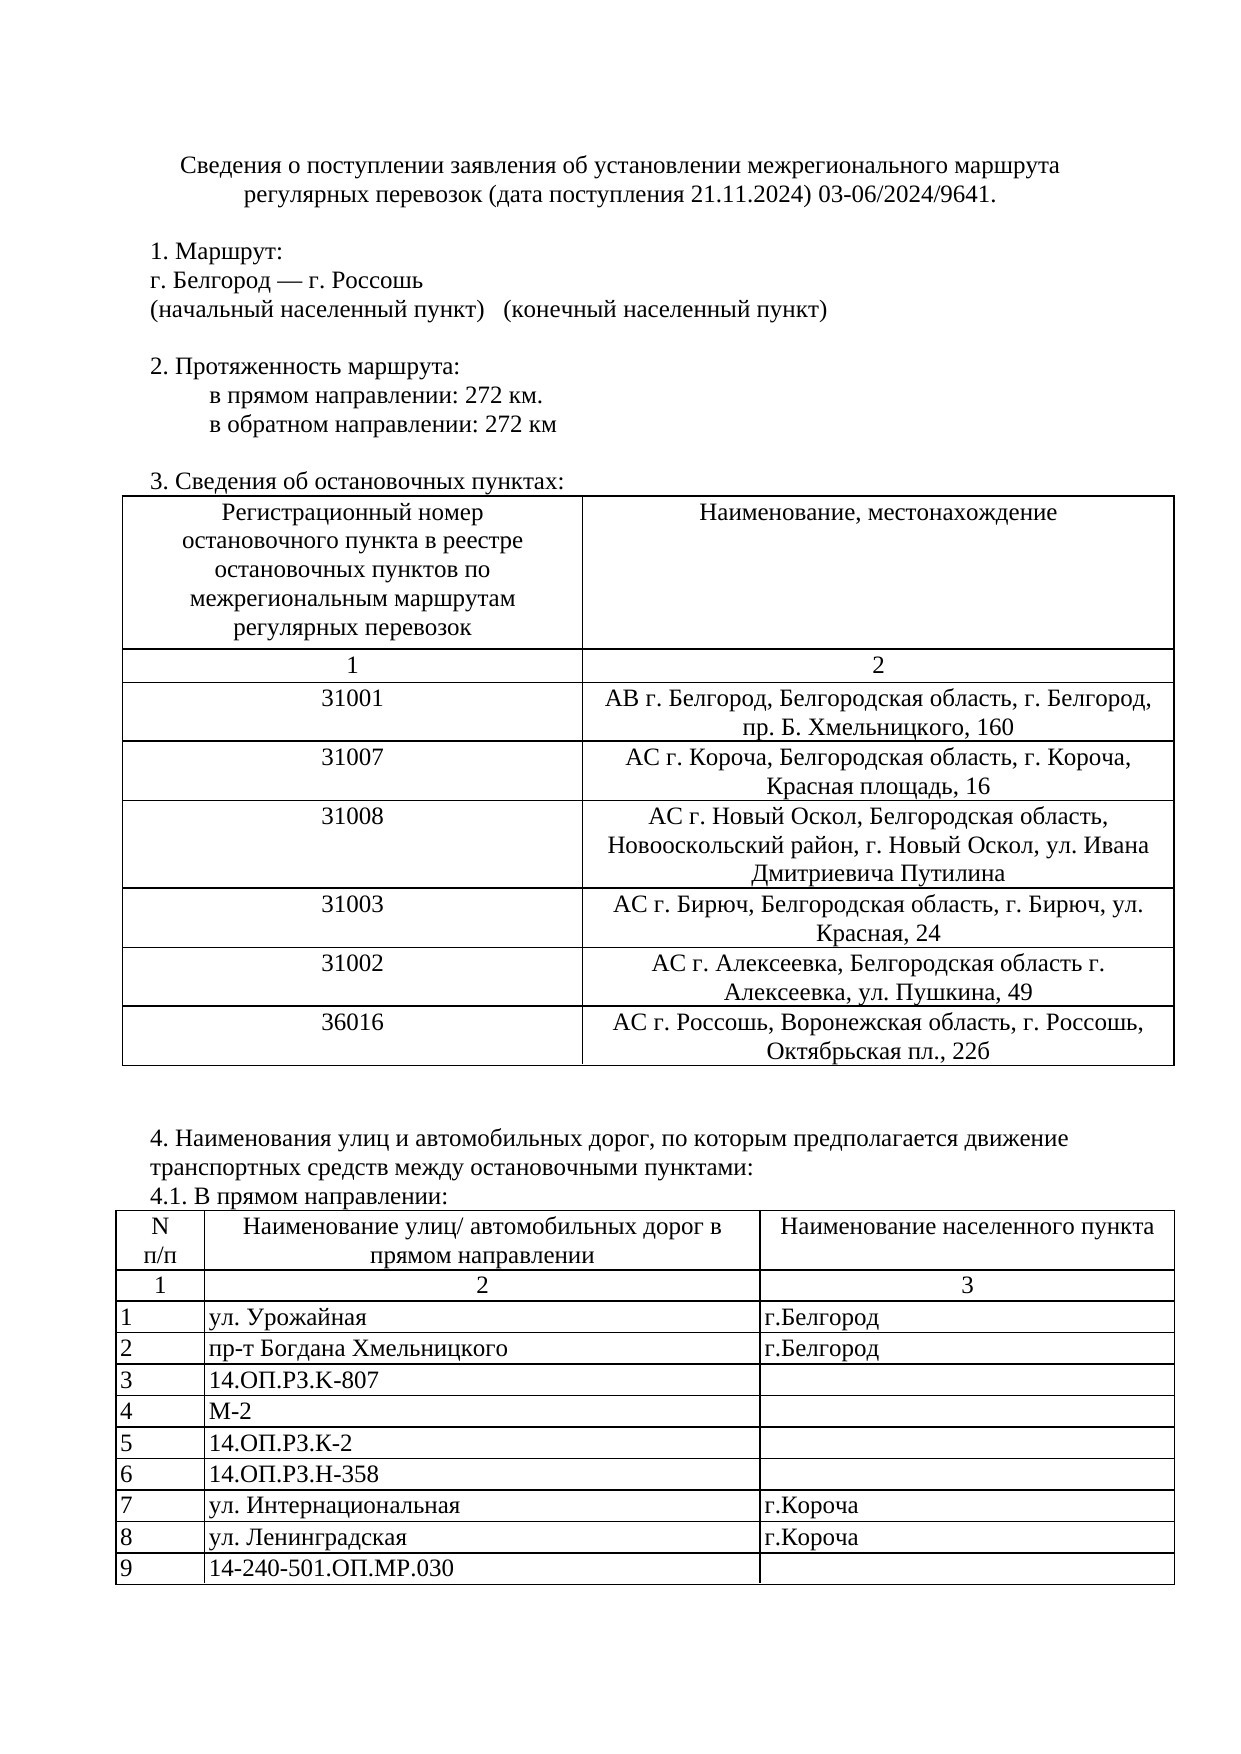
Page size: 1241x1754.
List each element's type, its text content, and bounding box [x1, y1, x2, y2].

table_cell [761, 1459, 1174, 1489]
table_cell 36016 [123, 1007, 582, 1064]
table_cell 2 [205, 1271, 759, 1300]
table_cell 31007 [123, 742, 582, 799]
text 4.1. В прямом направлении: [150, 1181, 1090, 1210]
table_cell 1 [117, 1271, 204, 1300]
table_cell 6 [117, 1459, 204, 1489]
text в обратном направлении: 272 км [150, 409, 1090, 437]
table_cell г.Белгород [761, 1333, 1174, 1363]
table_cell 31003 [123, 889, 582, 946]
table_cell 8 [117, 1522, 204, 1552]
table_cell ул. Урожайная [205, 1302, 759, 1332]
table_cell АС г. Новый Оскол, Белгородская область, Новооскольский район, г. Новый Оскол, ул. Ивана Дмитриевича Путилина [583, 801, 1173, 887]
table_cell 31002 [123, 948, 582, 1005]
table_header Наименование населенного пункта [761, 1211, 1174, 1269]
table_cell 1 [117, 1302, 204, 1332]
table_cell ул. Ленинградская [205, 1522, 759, 1552]
text 3. Сведения об остановочных пунктах: [150, 466, 1090, 495]
table_cell 31008 [123, 801, 582, 887]
table_cell АС г. Алексеевка, Белгородская область г. Алексеевка, ул. Пушкина, 49 [583, 948, 1173, 1005]
table_cell 14.ОП.РЗ.K-807 [205, 1365, 759, 1395]
table_cell г.Белгород [761, 1302, 1174, 1332]
table_cell ул. Интернациональная [205, 1491, 759, 1521]
text 4. Наименования улиц и автомобильных дорог, по которым предполагается движение транспортных средств между остановочными пунктами: [150, 1123, 1090, 1181]
table_cell АС г. Бирюч, Белгородская область, г. Бирюч, ул. Красная, 24 [583, 889, 1173, 946]
table_cell 3 [761, 1271, 1174, 1300]
text 2. Протяженность маршрута: [150, 351, 1090, 380]
table_header N п/п [117, 1211, 204, 1269]
text в прямом направлении: 272 км. [150, 380, 1090, 409]
table_cell [761, 1396, 1174, 1426]
table_cell 3 [117, 1365, 204, 1395]
table_cell 5 [117, 1428, 204, 1458]
text (начальный населенный пункт) (конечный населенный пункт) [150, 294, 1090, 322]
table_cell 1 [123, 650, 582, 681]
table_cell [761, 1554, 1174, 1583]
table_cell АВ г. Белгород, Белгородская область, г. Белгород, пр. Б. Хмельницкого, 160 [583, 683, 1173, 740]
table_cell пр-т Богдана Хмельницкого [205, 1333, 759, 1363]
table_cell 7 [117, 1491, 204, 1521]
table_header Наименование, местонахождение [583, 497, 1173, 648]
table_cell М-2 [205, 1396, 759, 1426]
table_cell г.Короча [761, 1491, 1174, 1521]
text 1. Маршрут: [150, 236, 1090, 265]
table_cell 4 [117, 1396, 204, 1426]
table_cell [761, 1365, 1174, 1395]
text г. Белгород — г. Россошь [150, 265, 1090, 294]
table_cell 2 [583, 650, 1173, 681]
table_cell 9 [117, 1554, 204, 1583]
table_cell 31001 [123, 683, 582, 740]
table_cell г.Короча [761, 1522, 1174, 1552]
text Сведения о поступлении заявления об установлении межрегионального маршрута регулярных перевозок (дата поступления 21.11.2024) 03-06/2024/9641. [150, 150, 1090, 207]
table_header Регистрационный номер остановочного пункта в реестре остановочных пунктов по межрегиональным маршрутам регулярных перевозок [123, 497, 582, 648]
table_cell 14-240-501.ОП.МР.030 [205, 1554, 759, 1583]
table_cell 14.ОП.РЗ.К-2 [205, 1428, 759, 1458]
table_cell 2 [117, 1333, 204, 1363]
table_cell АС г. Короча, Белгородская область, г. Короча, Красная площадь, 16 [583, 742, 1173, 799]
table_cell 14.ОП.РЗ.Н-358 [205, 1459, 759, 1489]
table_cell АС г. Россошь, Воронежская область, г. Россошь, Октябрьская пл., 22б [583, 1007, 1173, 1064]
table_cell [761, 1428, 1174, 1458]
table_header Наименование улиц/ автомобильных дорог в прямом направлении [205, 1211, 759, 1269]
